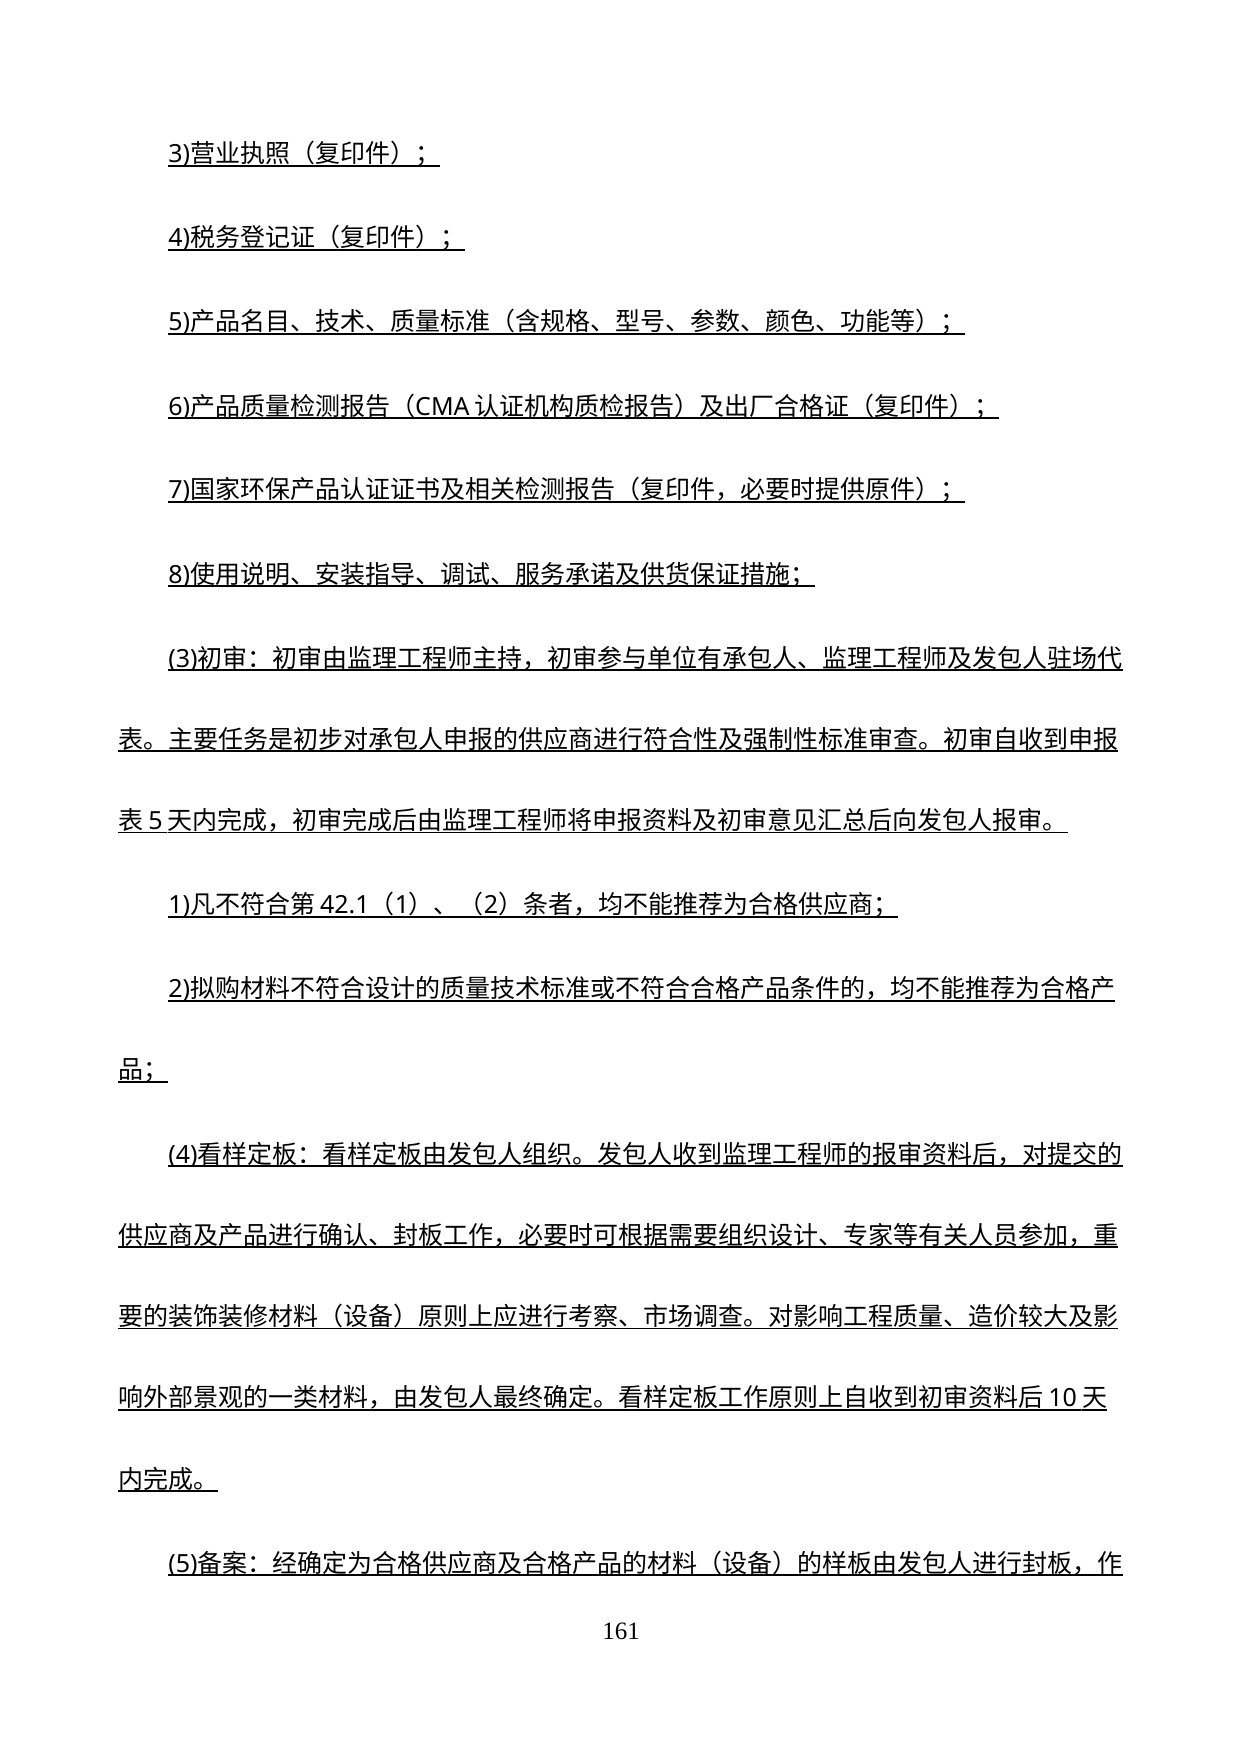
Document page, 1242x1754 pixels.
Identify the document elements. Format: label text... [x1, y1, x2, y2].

text 7)国家环保产品认证证书及相关检测报告（复印件，必要时提供原件）； [118, 456, 1123, 521]
text 2)拟购材料不符合设计的质量技术标准或不符合合格产品条件的，均不能推荐为合格产品； [118, 954, 1123, 1101]
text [118, 1529, 1123, 1594]
text 8)使用说明、安装指导、调试、服务承诺及供货保证措施； [118, 540, 1123, 605]
text 6)产品质量检测报告（CMA认证机构质检报告）及出厂合格证（复印件）； [118, 372, 1123, 437]
text (4)看样定板：看样定板由发包人组织。发包人收到监理工程师的报审资料后，对提交的供应商及产品进行确认、封板工作，必要时可根据需要组织设计、专家等有关人员参加，重要的装饰装修材料（设备）原则上应进行考察、市场调查。对影响工程质量、造价较大及影响外部景观的一类材料，由发包人最终确定。看样定板工作原则上自收到初审资料后10天内完成。 [118, 1120, 1123, 1510]
text 3)营业执照（复印件）； [118, 119, 1123, 184]
text 1)凡不符合第42.1（1）、（2）条者，均不能推荐为合格供应商； [118, 870, 1123, 935]
text 4)税务登记证（复印件）； [118, 203, 1123, 268]
text 5)产品名目、技术、质量标准（含规格、型号、参数、颜色、功能等）； [118, 287, 1123, 352]
text (3)初审：初审由监理工程师主持，初审参与单位有承包人、监理工程师及发包人驻场代表。主要任务是初步对承包人申报的供应商进行符合性及强制性标准审查。初审自收到申报表5天内完成，初审完成后由监理工程师将申报资料及初审意见汇总后向发包人报审。 [118, 624, 1123, 851]
